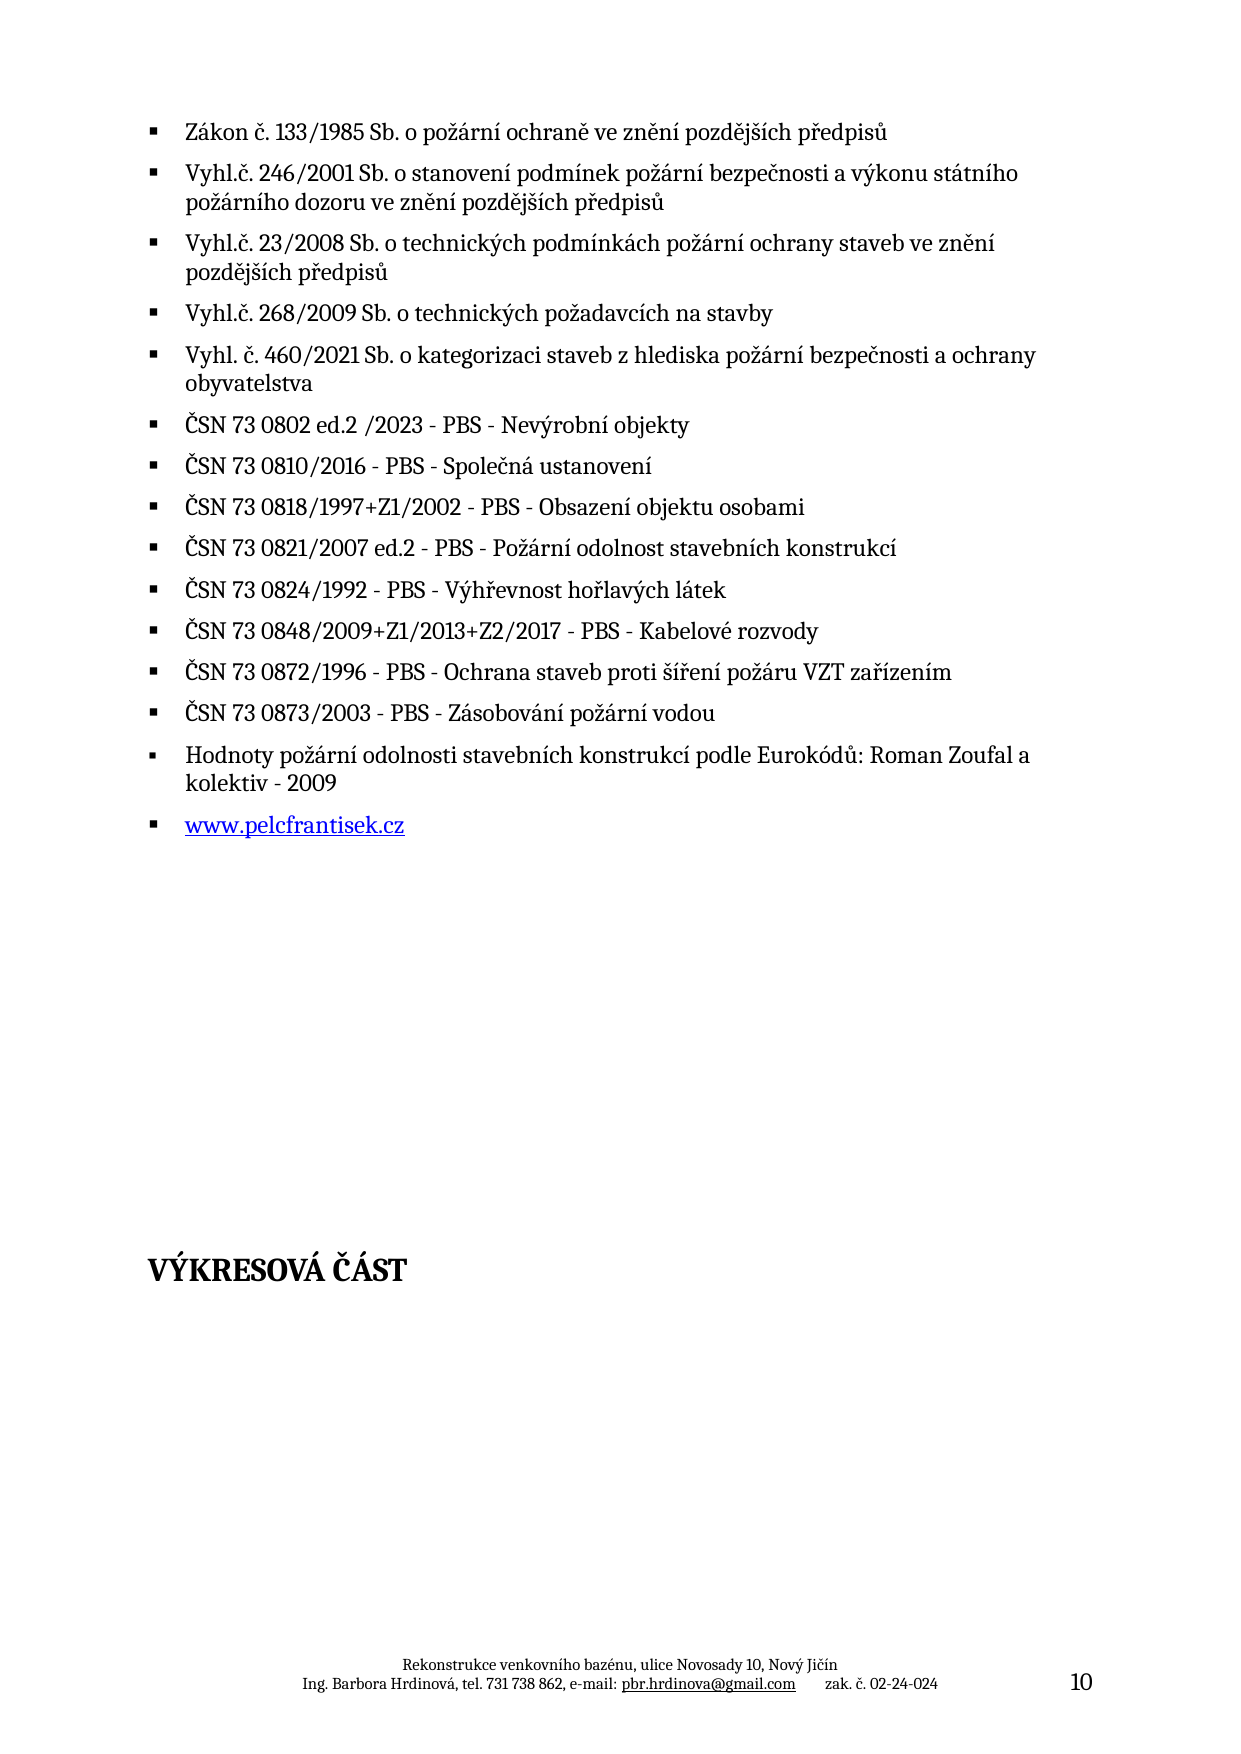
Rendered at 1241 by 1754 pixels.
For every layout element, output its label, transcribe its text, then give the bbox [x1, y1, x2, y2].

list Vyhl. č. 460/2021 Sb. o kategorizaci staveb z hlediska požární bezpečnosti a ochrany obyvatelstva [148, 341, 1092, 398]
list Vyhl.č. 23/2008 Sb. o technických podmínkách požární ochrany staveb ve znění pozdějších předpisů [148, 229, 1092, 287]
list www.pelcfrantisek.cz [148, 811, 1092, 839]
list ČSN 73 0821/2007 ed.2 - PBS - Požární odolnost stavebních konstrukcí [148, 534, 1092, 563]
list ČSN 73 0818/1997+Z1/2002 - PBS - Obsazení objektu osobami [148, 493, 1092, 522]
list Zákon č. 133/1985 Sb. o požární ochraně ve znění pozdějších předpisů [148, 118, 1092, 147]
list Vyhl.č. 268/2009 Sb. o technických požadavcích na stavby [148, 299, 1092, 328]
list ČSN 73 0810/2016 - PBS - Společná ustanovení [148, 452, 1092, 481]
list ČSN 73 0802 ed.2 /2023 - PBS - Nevýrobní objekty [148, 411, 1092, 439]
list ČSN 73 0873/2003 - PBS - Zásobování požární vodou [148, 699, 1092, 728]
text Výkresová část [148, 1251, 1092, 1290]
list ČSN 73 0872/1996 - PBS - Ochrana staveb proti šíření požáru VZT zařízením [148, 658, 1092, 687]
list ČSN 73 0848/2009+Z1/2013+Z2/2017 - PBS - Kabelové rozvody [148, 617, 1092, 646]
list ČSN 73 0824/1992 - PBS - Výhřevnost hořlavých látek [148, 576, 1092, 604]
list Vyhl.č. 246/2001 Sb. o stanovení podmínek požární bezpečnosti a výkonu státního požárního dozoru ve znění pozdějších předpisů [148, 159, 1092, 217]
list Hodnoty požární odolnosti stavebních konstrukcí podle Eurokódů: Roman Zoufal a kolektiv - 2009 [148, 741, 1092, 798]
